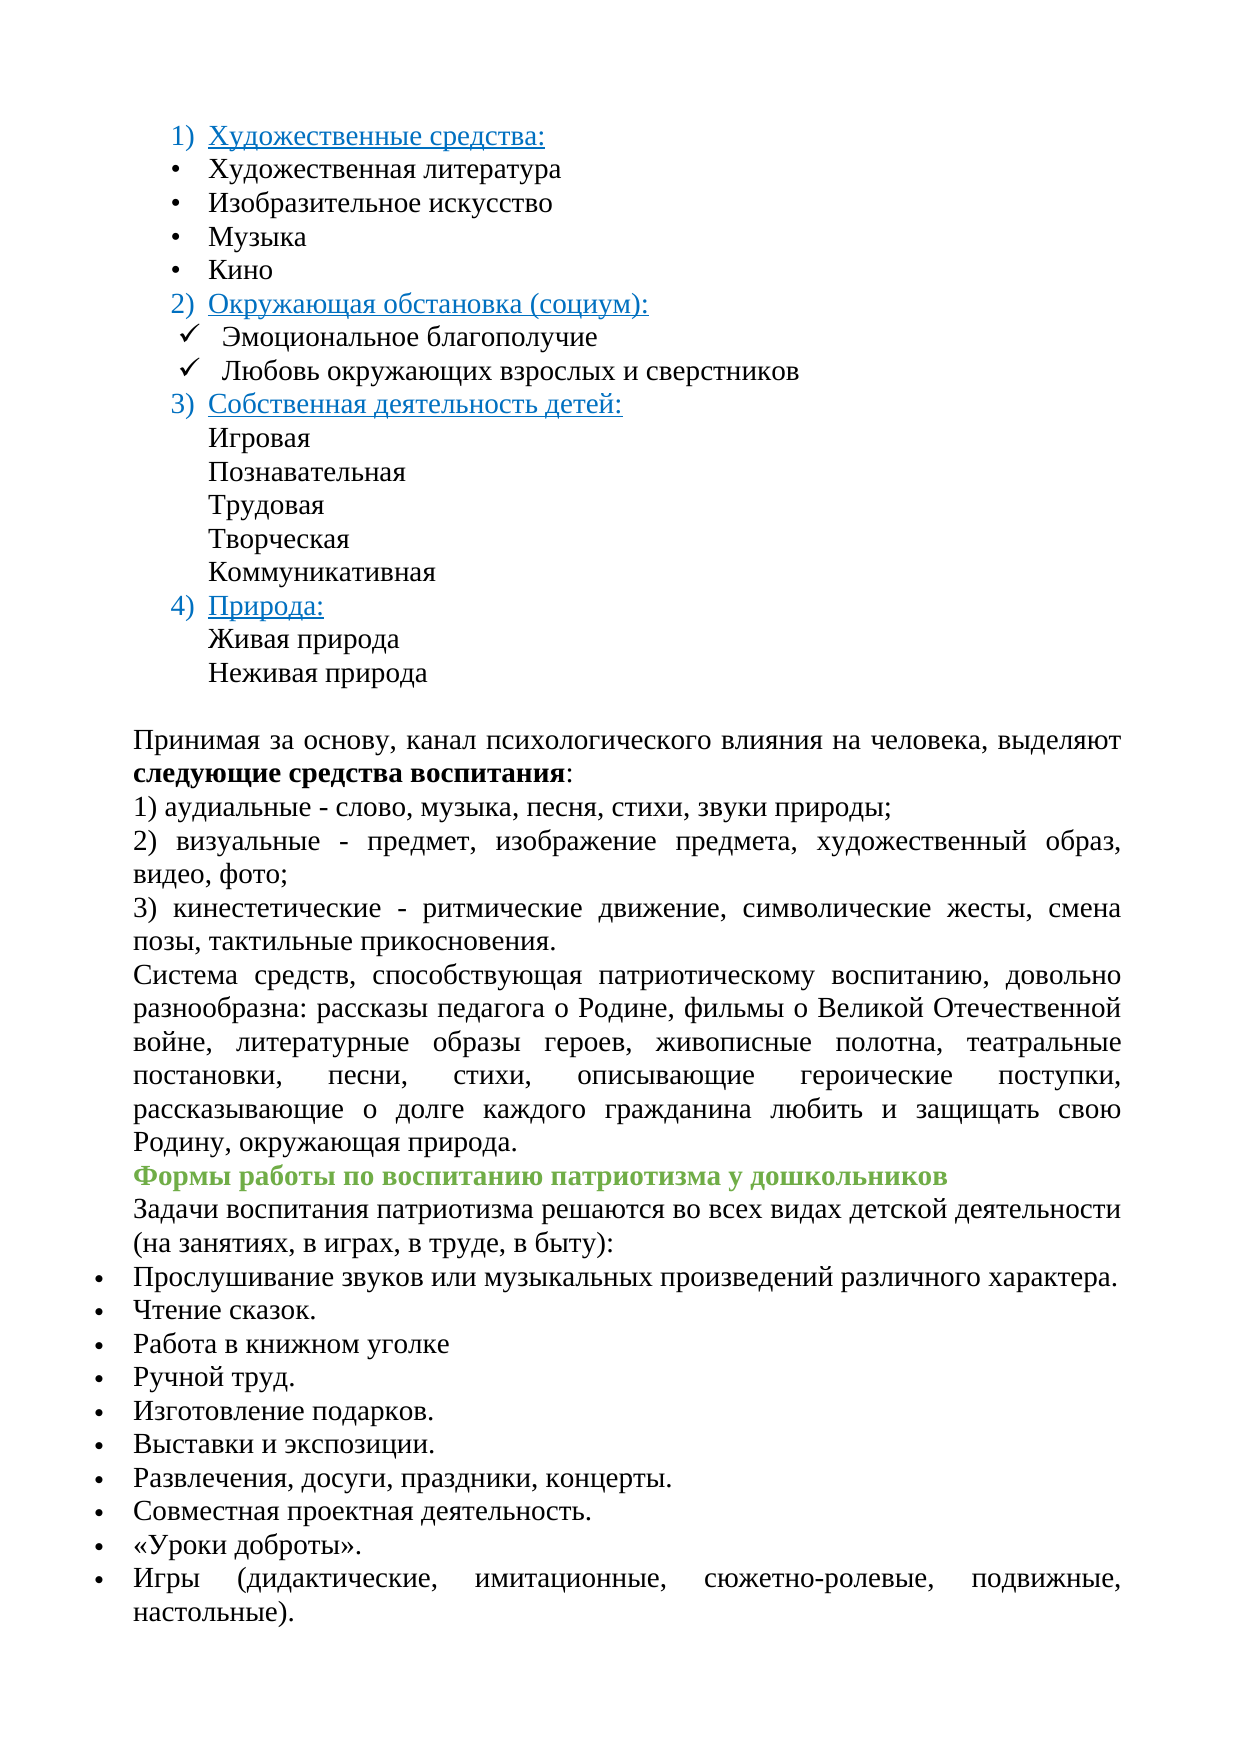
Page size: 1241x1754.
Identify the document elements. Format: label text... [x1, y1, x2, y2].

text Коммуникативная [208, 554, 1122, 588]
text 1) аудиальные - слово, музыка, песня, стихи, звуки природы; [133, 789, 1122, 823]
text Система средств, способствующая патриотическому воспитанию, довольно разнообразна: рассказы педагога о Родине, фильмы о Великой Отечественной войне, литературные образы героев, живописные полотна, театральные постановки, песни, стихи, описывающие героические поступки, рассказывающие о долге каждого гражданина любить и защищать свою Родину, окружающая природа. [133, 957, 1122, 1158]
list Чтение сказок. [95, 1292, 1122, 1326]
list Природа: [170, 588, 1122, 621]
list Изобразительное искусство [170, 185, 1122, 219]
text Живая природа [208, 621, 1122, 655]
text Творческая [208, 521, 1122, 554]
list Работа в книжном уголке [95, 1326, 1122, 1359]
text Принимая за основу, канал психологического влияния на человека, выделяют следующие средства воспитания: [133, 722, 1122, 789]
text Игровая [208, 420, 1122, 454]
text Формы работы по воспитанию патриотизма у дошкольников [133, 1158, 1122, 1192]
text Неживая природа [208, 655, 1122, 688]
text Задачи воспитания патриотизма решаются во всех видах детской деятельности (на занятиях, в играх, в труде, в быту): [133, 1192, 1122, 1259]
text Трудовая [208, 487, 1122, 521]
list Любовь окружающих взрослых и сверстников [177, 353, 1122, 387]
list «Уроки доброты». [95, 1527, 1122, 1561]
list Выставки и экспозиции. [95, 1426, 1122, 1460]
list Совместная проектная деятельность. [95, 1493, 1122, 1527]
text 3) кинестетические - ритмические движение, символические жесты, смена позы, тактильные прикосновения. [133, 890, 1122, 957]
list Развлечения, досуги, праздники, концерты. [95, 1460, 1122, 1493]
text 2) визуальные - предмет, изображение предмета, художественный образ, видео, фото; [133, 823, 1122, 890]
list Художественная литература [170, 152, 1122, 185]
list Собственная деятельность детей: [170, 387, 1122, 420]
list Ручной труд. [95, 1359, 1122, 1393]
list Музыка [170, 219, 1122, 252]
text Познавательная [208, 454, 1122, 487]
list Окружающая обстановка (социум): [170, 286, 1122, 319]
list Изготовление подарков. [95, 1393, 1122, 1426]
list Эмоциональное благополучие [177, 319, 1122, 353]
list Прослушивание звуков или музыкальных произведений различного характера. [95, 1259, 1122, 1292]
list Кино [170, 252, 1122, 286]
list Художественные средства: [170, 118, 1122, 152]
list Игры (дидактические, имитационные, сюжетно-ролевые, подвижные, настольные). [95, 1561, 1122, 1628]
